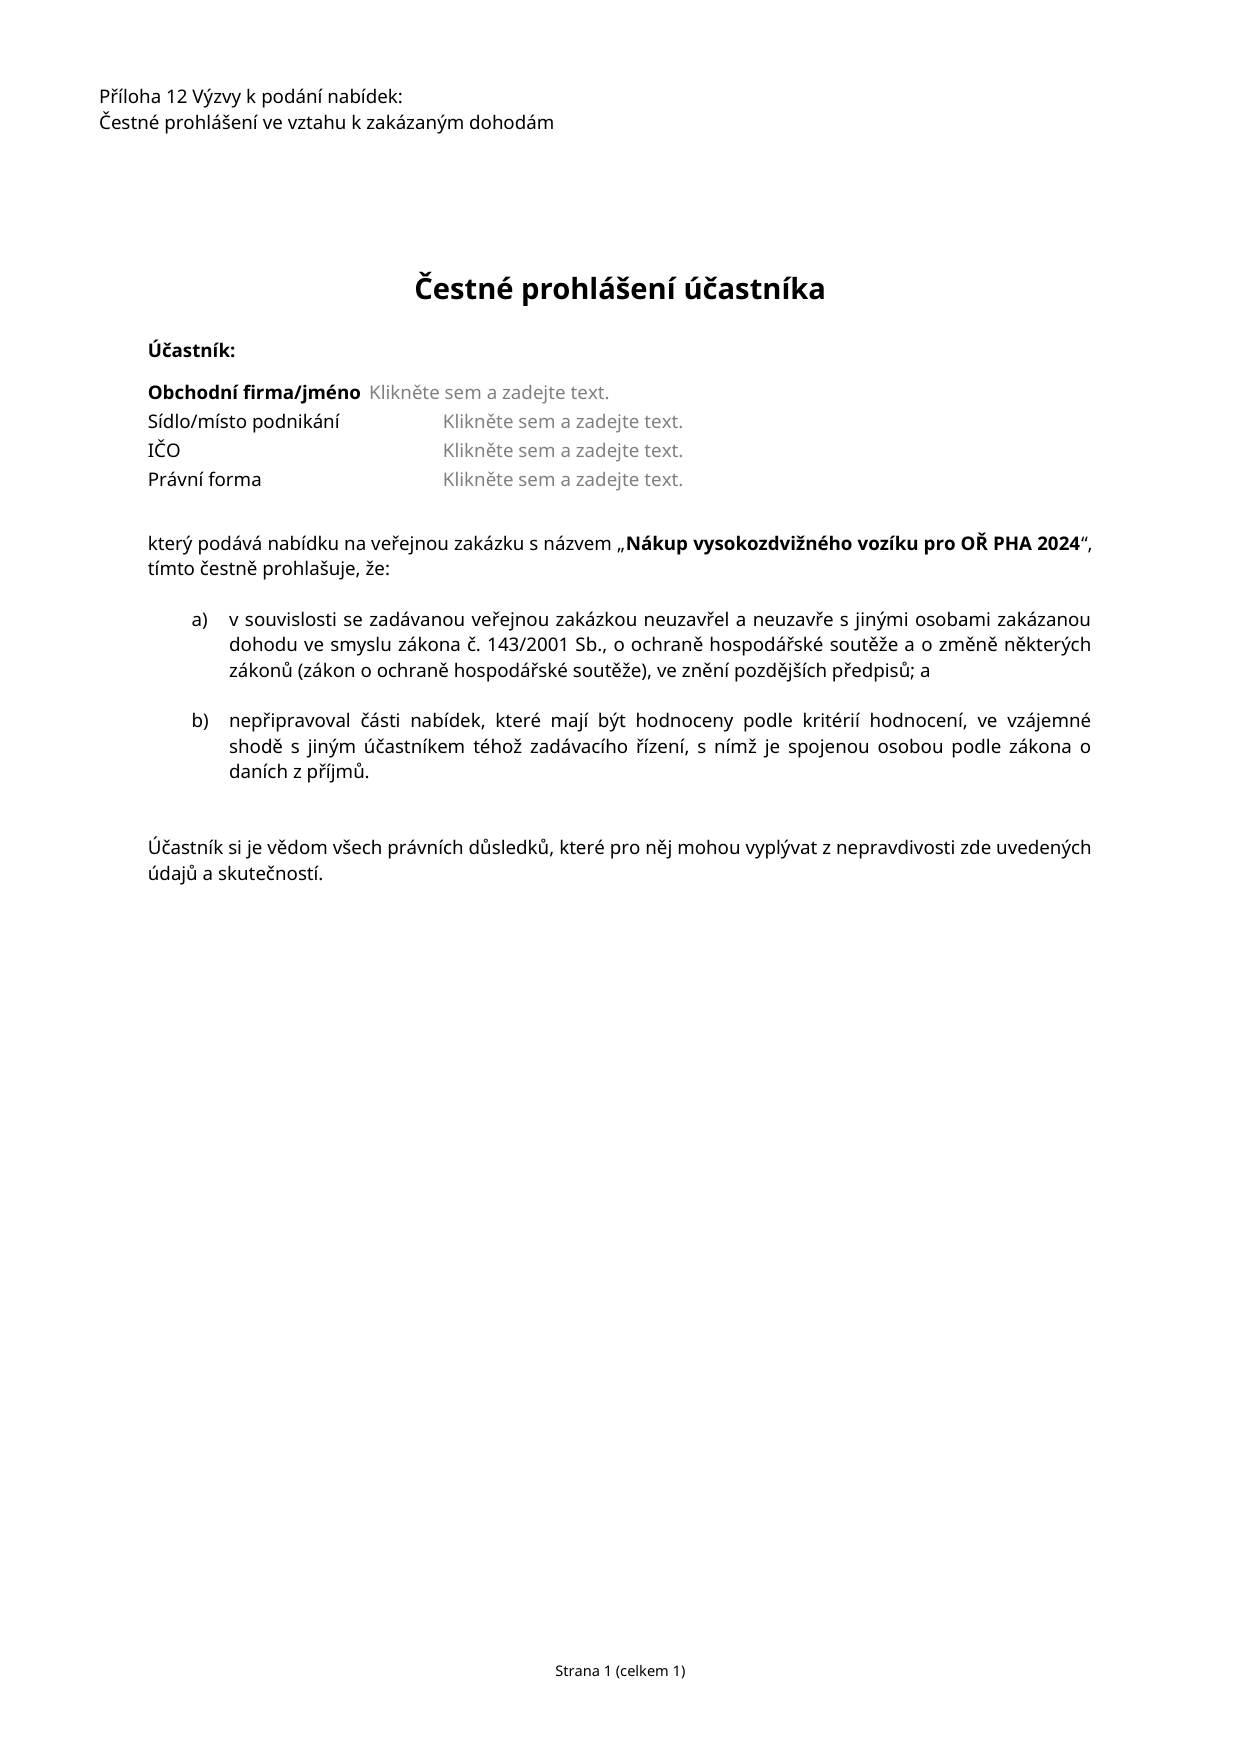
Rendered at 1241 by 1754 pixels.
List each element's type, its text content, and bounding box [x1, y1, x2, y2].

text IČO [148, 434, 1093, 463]
title Čestné prohlášení účastníka [148, 268, 1093, 308]
text Účastník si je vědom všech právních důsledků, které pro něj mohou vyplývat z nepravdivosti zde uvedených údajů a skutečností. [148, 835, 1093, 886]
text Obchodní firma/jméno [148, 376, 1093, 405]
text Právní forma [148, 463, 1093, 492]
text Sídlo/místo podnikání [148, 405, 1093, 434]
text Účastník: [148, 333, 1093, 364]
list nepřipravoval části nabídek, které mají být hodnoceny podle kritérií hodnocení, ve vzájemné shodě s jiným účastníkem téhož zadávacího řízení, s nímž je spojenou osobou podle zákona o daních z příjmů. [191, 708, 1093, 784]
text který podává nabídku na veřejnou zakázku s názvem „Nákup vysokozdvižného vozíku pro OŘ PHA 2024“, tímto čestně prohlašuje, že: [148, 530, 1093, 581]
list v souvislosti se zadávanou veřejnou zakázkou neuzavřel a neuzavře s jinými osobami zakázanou dohodu ve smyslu zákona č. 143/2001 Sb., o ochraně hospodářské soutěže a o změně některých zákonů (zákon o ochraně hospodářské soutěže), ve znění pozdějších předpisů; a [191, 606, 1093, 683]
